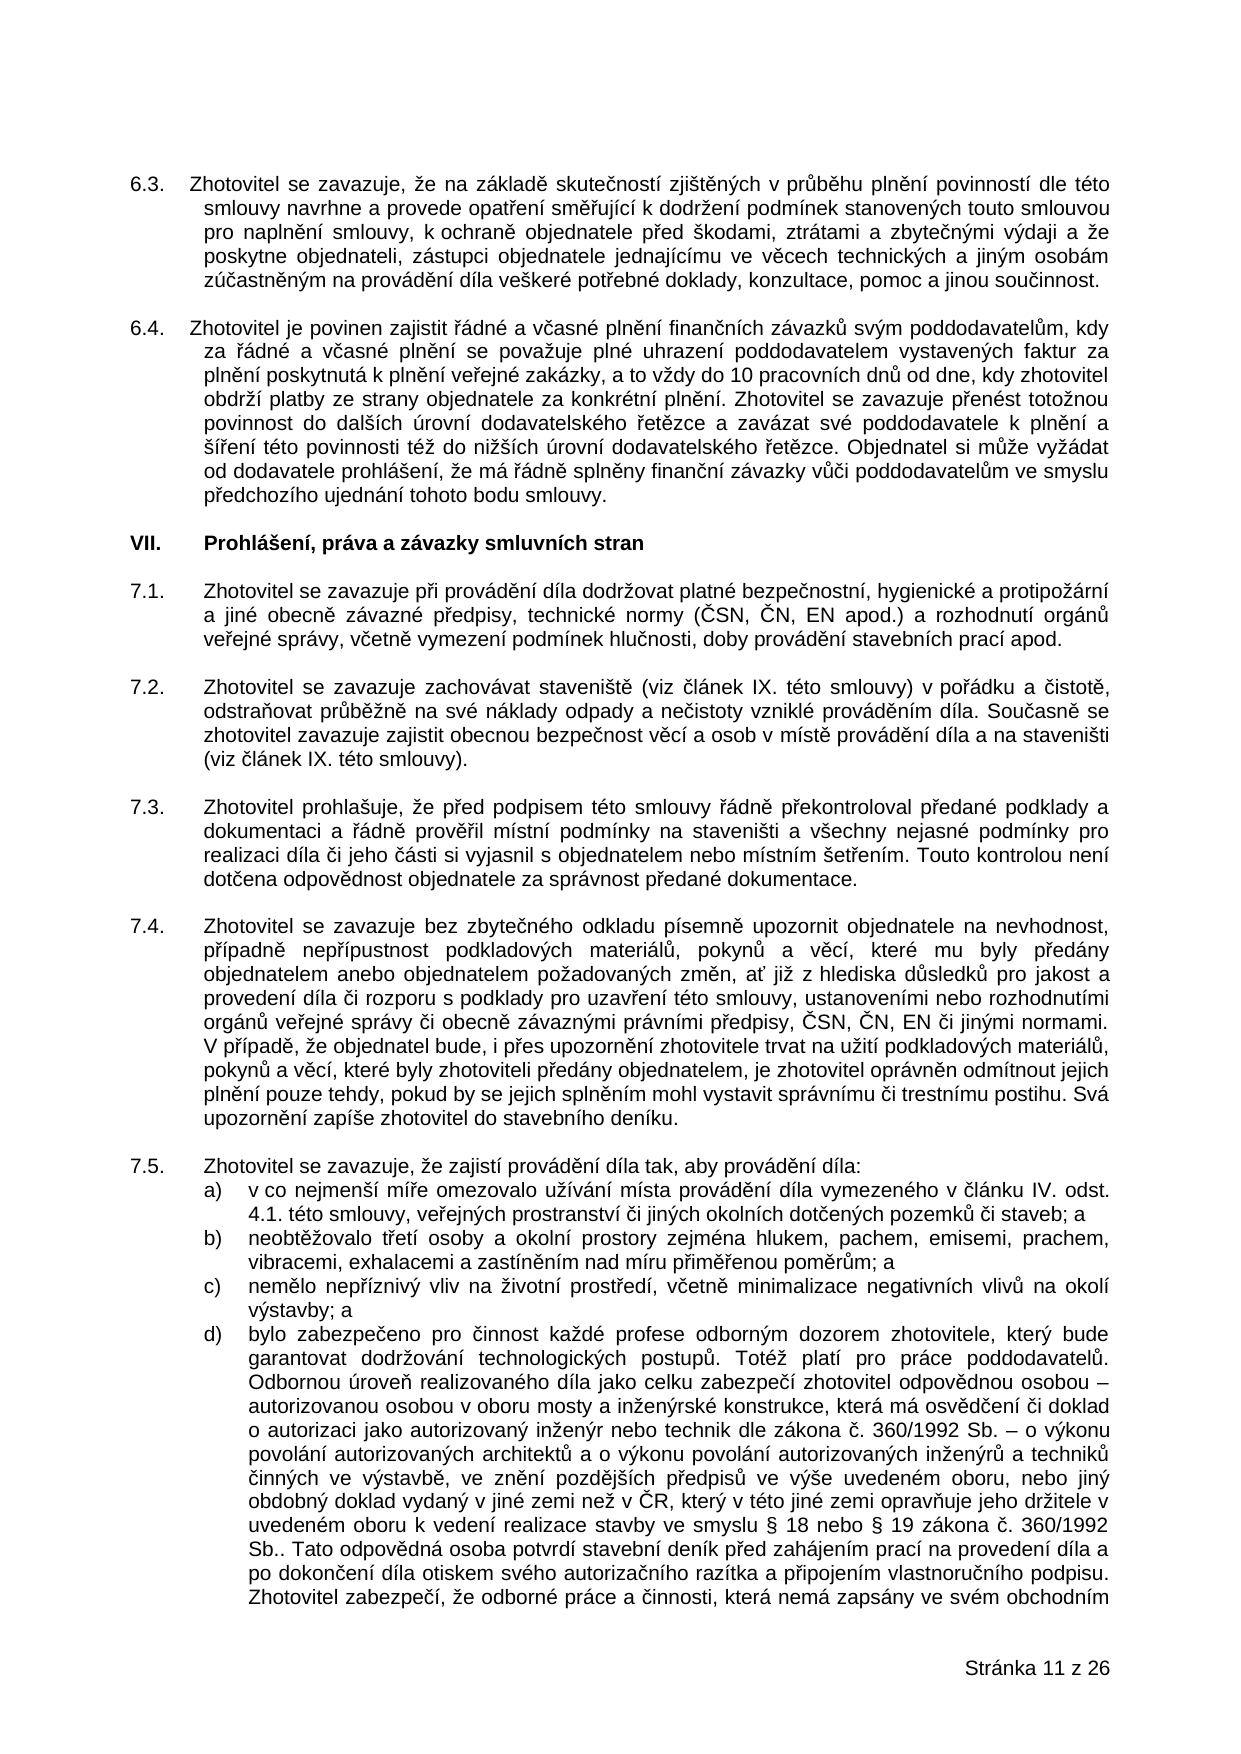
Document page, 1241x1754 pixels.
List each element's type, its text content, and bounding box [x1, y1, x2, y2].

list Zhotovitel je povinen zajistit řádné a včasné plnění finančních závazků svým poddodavatelům, kdy za řádné a včasné plnění se považuje plné uhrazení poddodavatelem vystavených faktur za plnění poskytnutá k plnění veřejné zakázky, a to vždy do 10 pracovních dnů od dne, kdy zhotovitel obdrží platby ze strany objednatele za konkrétní plnění. Zhotovitel se zavazuje přenést totožnou povinnost do dalších úrovní dodavatelského řetězce a zavázat své poddodavatele k plnění a šíření této povinnosti též do nižších úrovní dodavatelského řetězce. Objednatel si může vyžádat od dodavatele prohlášení, že má řádně splněny finanční závazky vůči poddodavatelům ve smyslu předchozího ujednání tohoto bodu smlouvy. [130, 315, 1110, 507]
list Zhotovitel se zavazuje, že zajistí provádění díla tak, aby provádění díla: [130, 1154, 1110, 1178]
subtitle v co nejmenší míře omezovalo užívání místa provádění díla vymezeného v článku IV. odst. 4.1. této smlouvy, veřejných prostranství či jiných okolních dotčených pozemků či staveb; a [204, 1178, 1110, 1226]
subtitle neobtěžovalo třetí osoby a okolní prostory zejména hlukem, pachem, emisemi, prachem, vibracemi, exhalacemi a zastíněním nad míru přiměřenou poměrům; a [204, 1226, 1110, 1274]
text VII. Prohlášení, práva a závazky smluvních stran [130, 531, 1110, 555]
list Zhotovitel se zavazuje zachovávat staveniště (viz článek IX. této smlouvy) v pořádku a čistotě, odstraňovat průběžně na své náklady odpady a nečistoty vzniklé prováděním díla. Současně se zhotovitel zavazuje zajistit obecnou bezpečnost věcí a osob v místě provádění díla a na staveništi (viz článek IX. této smlouvy). [130, 675, 1110, 771]
list Zhotovitel se zavazuje, že na základě skutečností zjištěných v průběhu plnění povinností dle této smlouvy navrhne a provede opatření směřující k dodržení podmínek stanovených touto smlouvou pro naplnění smlouvy, k ochraně objednatele před škodami, ztrátami a zbytečnými výdaji a že poskytne objednateli, zástupci objednatele jednajícímu ve věcech technických a jiným osobám zúčastněným na provádění díla veškeré potřebné doklady, konzultace, pomoc a jinou součinnost. [130, 172, 1110, 291]
list Zhotovitel se zavazuje při provádění díla dodržovat platné bezpečnostní, hygienické a protipožární a jiné obecně závazné předpisy, technické normy (ČSN, ČN, EN apod.) a rozhodnutí orgánů veřejné správy, včetně vymezení podmínek hlučnosti, doby provádění stavebních prací apod. [130, 579, 1110, 651]
list Zhotovitel se zavazuje bez zbytečného odkladu písemně upozornit objednatele na nevhodnost, případně nepřípustnost podkladových materiálů, pokynů a věcí, které mu byly předány objednatelem anebo objednatelem požadovaných změn, ať již z hlediska důsledků pro jakost a provedení díla či rozporu s podklady pro uzavření této smlouvy, ustanoveními nebo rozhodnutími orgánů veřejné správy či obecně závaznými právními předpisy, ČSN, ČN, EN či jinými normami. V případě, že objednatel bude, i přes upozornění zhotovitele trvat na užití podkladových materiálů, pokynů a věcí, které byly zhotoviteli předány objednatelem, je zhotovitel oprávněn odmítnout jejich plnění pouze tehdy, pokud by se jejich splněním mohl vystavit správnímu či trestnímu postihu. Svá upozornění zapíše zhotovitel do stavebního deníku. [130, 914, 1110, 1130]
list Zhotovitel prohlašuje, že před podpisem této smlouvy řádně překontroloval předané podklady a dokumentaci a řádně prověřil místní podmínky na staveništi a všechny nejasné podmínky pro realizaci díla či jeho části si vyjasnil s objednatelem nebo místním šetřením. Touto kontrolou není dotčena odpovědnost objednatele za správnost předané dokumentace. [130, 794, 1110, 890]
subtitle nemělo nepříznivý vliv na životní prostředí, včetně minimalizace negativních vlivů na okolí výstavby; a [204, 1274, 1110, 1322]
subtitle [204, 1322, 1110, 1609]
